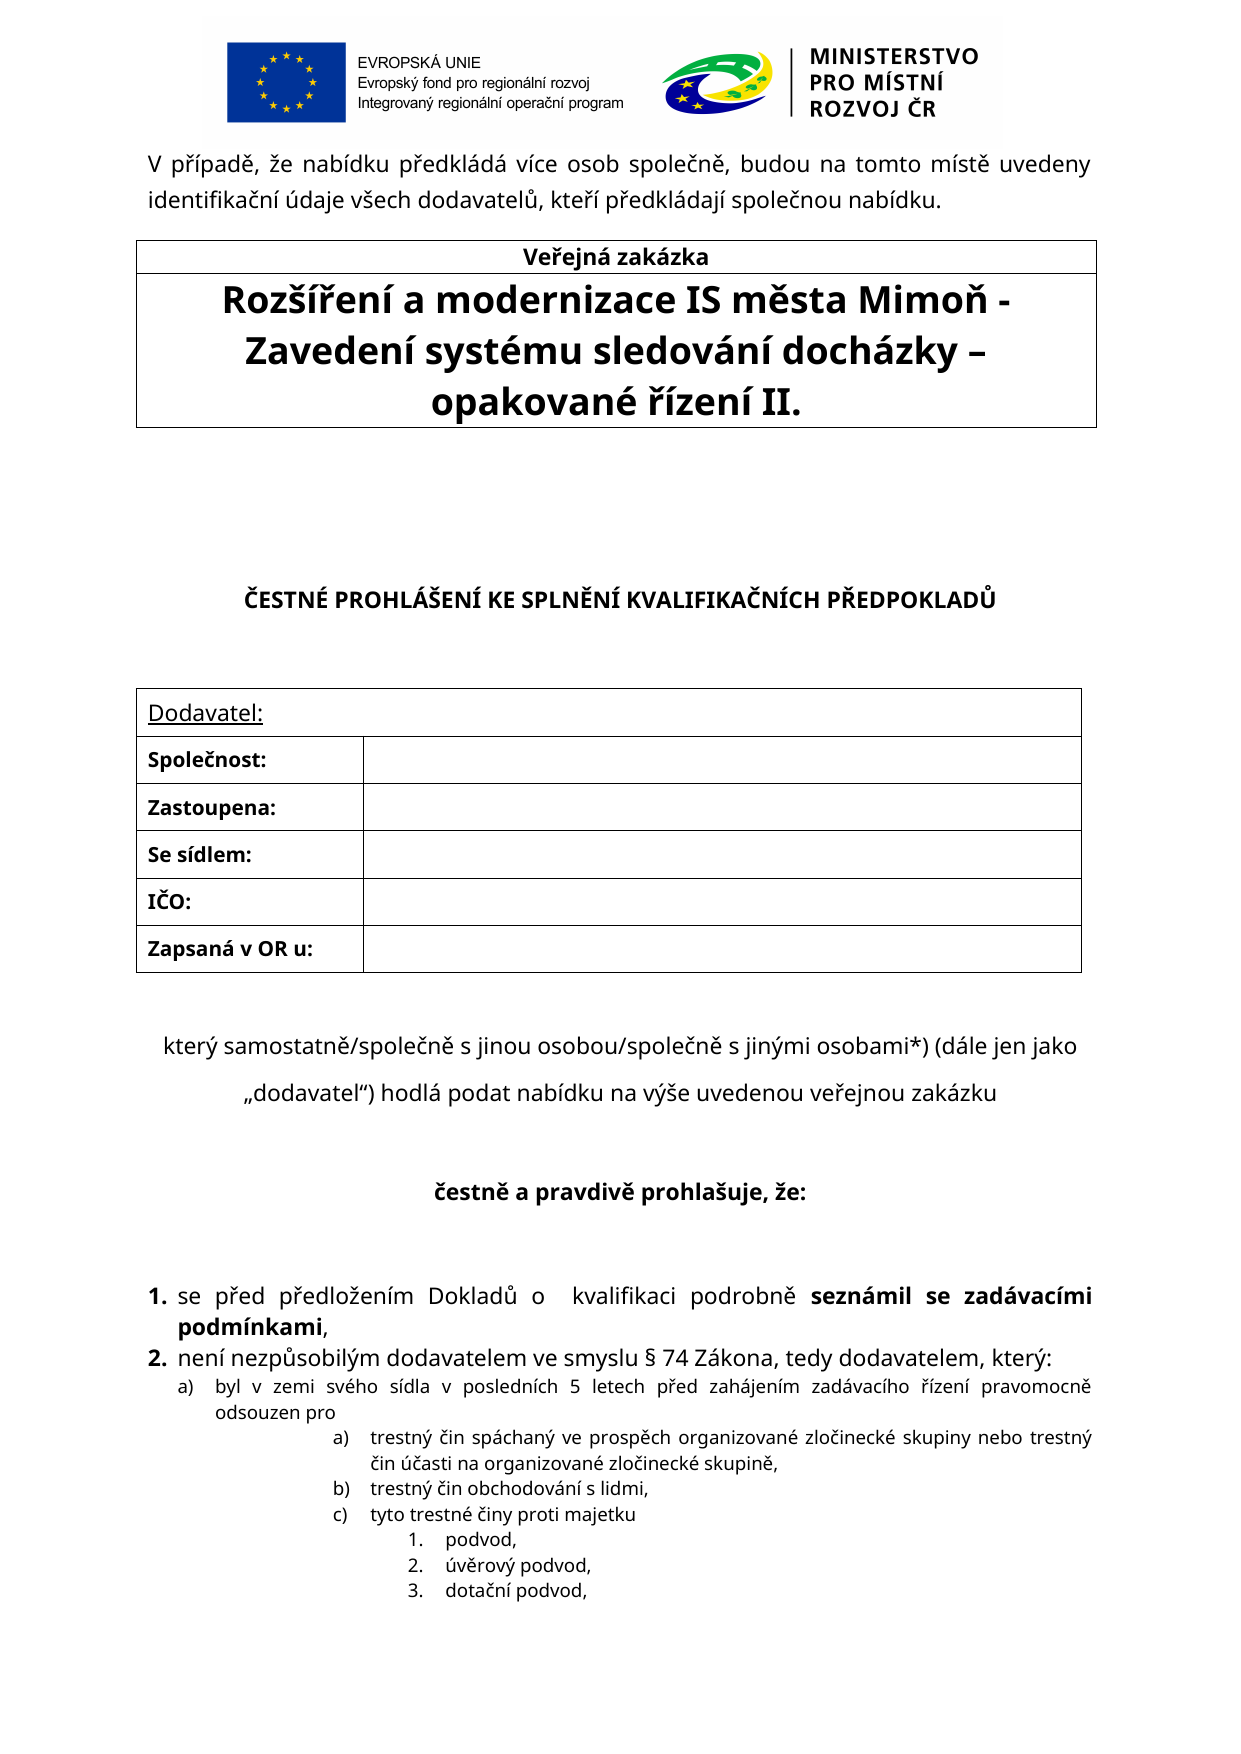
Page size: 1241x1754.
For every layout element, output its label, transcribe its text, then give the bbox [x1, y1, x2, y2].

text ČESTNÉ PROHLÁŠENÍ KE SPLNĚNÍ KVALIFIKAČNÍCH PŘEDPOKLADŮ [148, 584, 1093, 615]
table_cell [364, 879, 1081, 925]
list úvěrový podvod, [408, 1552, 1093, 1578]
table_cell Rozšíření a modernizace IS města Mimoň - Zavedení systému sledování docházky – opakované řízení II. [137, 274, 1096, 427]
list se před předložením Dokladů o kvalifikaci podrobně seznámil se zadávacími podmínkami, [148, 1280, 1093, 1342]
table_cell Zastoupena: [137, 784, 363, 830]
table_cell Společnost: [137, 737, 363, 783]
table_cell [364, 831, 1081, 877]
list trestný čin obchodování s lidmi, [333, 1476, 1093, 1501]
list tyto trestné činy proti majetku [333, 1501, 1093, 1527]
table_cell Zapsaná v OR u: [137, 926, 363, 972]
text čestně a pravdivě prohlašuje, že: [148, 1176, 1093, 1207]
table_header Veřejná zakázka [137, 241, 1096, 273]
table_cell IČO: [137, 879, 363, 925]
table_cell [364, 737, 1081, 783]
table_cell [364, 926, 1081, 972]
table_cell [364, 784, 1081, 830]
picture [201, 16, 1004, 148]
list dotační podvod, [408, 1578, 1093, 1603]
list není nezpůsobilým dodavatelem ve smyslu § 74 Zákona, tedy dodavatelem, který: [148, 1342, 1093, 1373]
list podvod, [408, 1527, 1093, 1552]
table_cell Se sídlem: [137, 831, 363, 877]
text V případě, že nabídku předkládá více osob společně, budou na tomto místě uvedeny identifikační údaje všech dodavatelů, kteří předkládají společnou nabídku. [148, 148, 1093, 215]
table_header Dodavatel: [137, 689, 1081, 736]
list trestný čin spáchaný ve prospěch organizované zločinecké skupiny nebo trestný čin účasti na organizované zločinecké skupině, [333, 1424, 1093, 1476]
list byl v zemi svého sídla v posledních 5 letech před zahájením zadávacího řízení pravomocně odsouzen pro [177, 1373, 1093, 1424]
text který samostatně/společně s jinou osobou/společně s jinými osobami*) (dále jen jako „dodavatel“) hodlá podat nabídku na výše uvedenou veřejnou zakázku [148, 1030, 1093, 1108]
